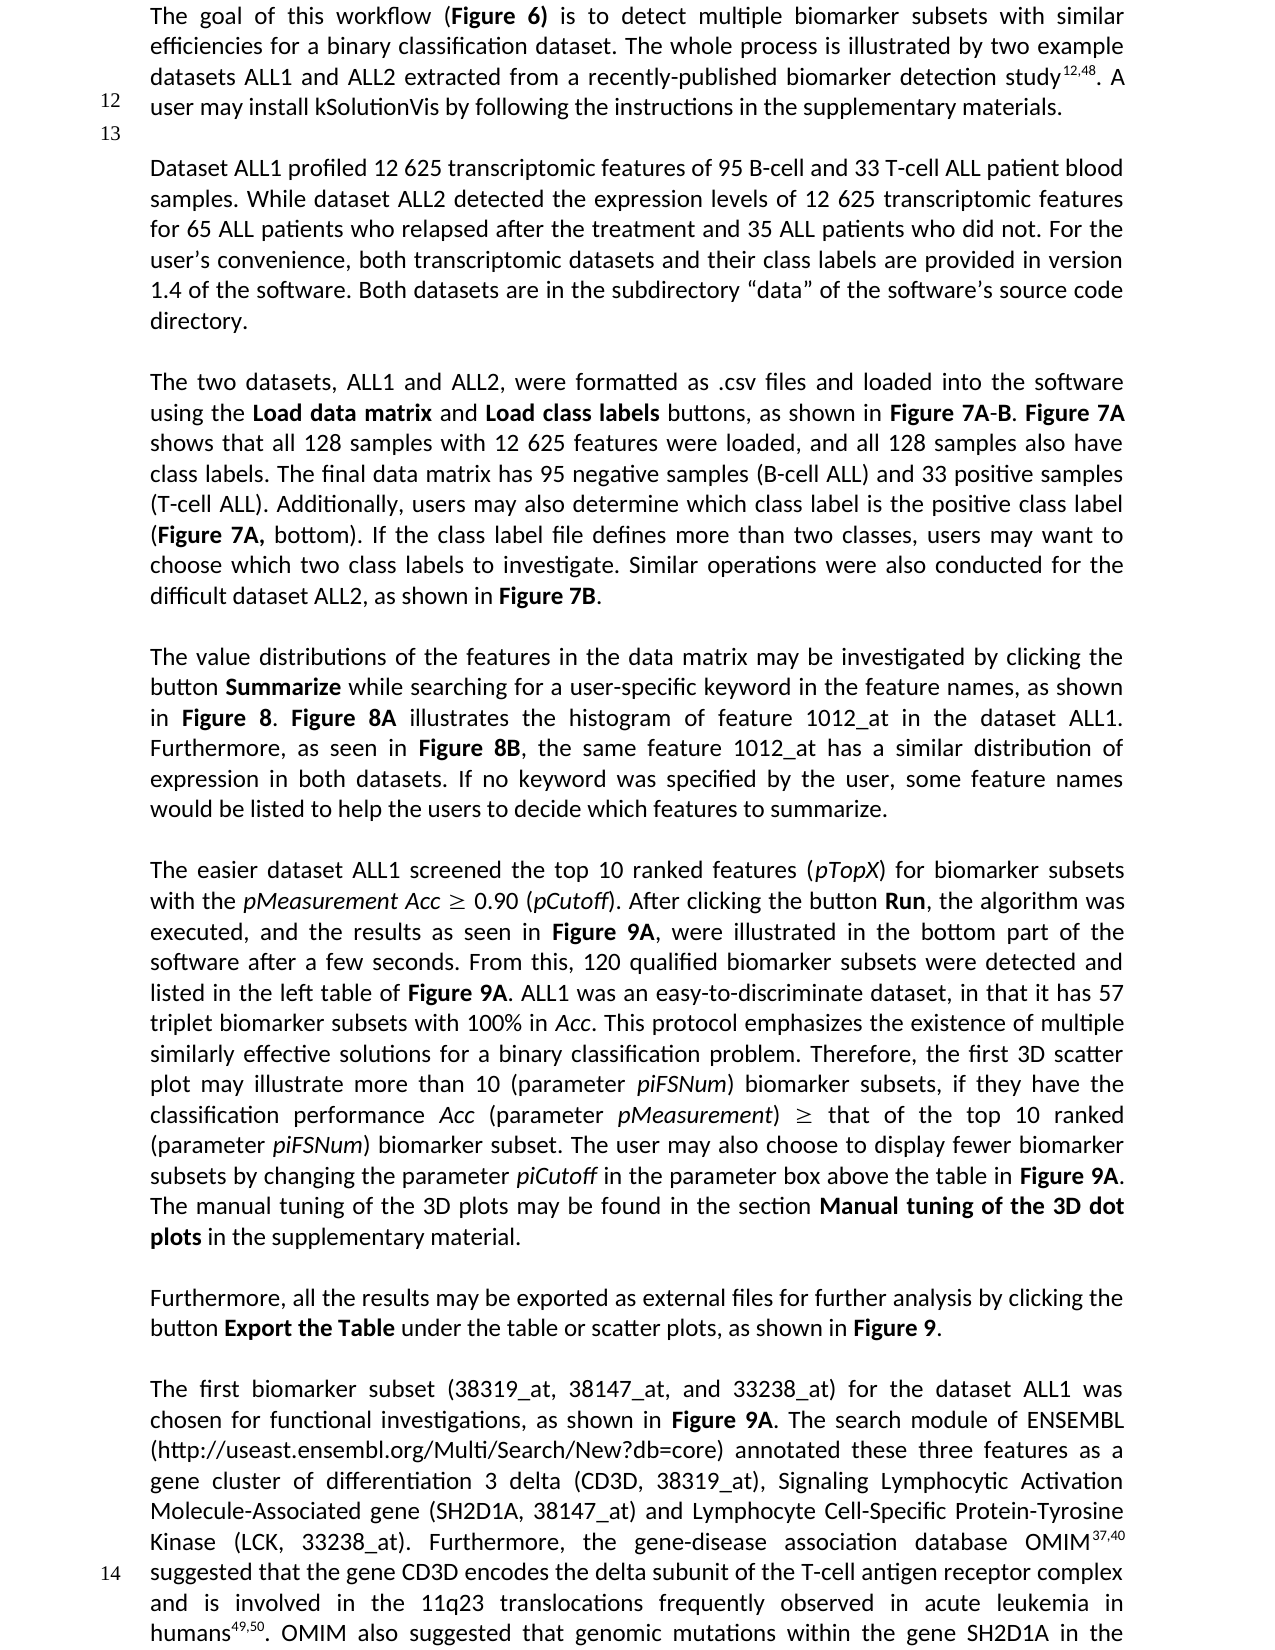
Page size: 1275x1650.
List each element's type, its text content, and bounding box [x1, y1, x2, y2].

text Furthermore, all the results may be exported as external files for further analysis by clicking the button Export the Table under the table or scatter plots, as shown in Figure 9. [150, 1282, 1125, 1343]
text The two datasets, ALL1 and ALL2, were formatted as .csv files and loaded into the software using the Load data matrix and Load class labels buttons, as shown in Figure 7A-B. Figure 7A shows that all 128 samples with 12 625 features were loaded, and all 128 samples also have class labels. The final data matrix has 95 negative samples (B-cell ALL) and 33 positive samples (T-cell ALL). Additionally, users may also determine which class label is the positive class label (Figure 7A, bottom). If the class label file defines more than two classes, users may want to choose which two class labels to investigate. Similar operations were also conducted for the difficult dataset ALL2, as shown in Figure 7B. [150, 366, 1125, 610]
text The value distributions of the features in the data matrix may be investigated by clicking the button Summarize while searching for a user-specific keyword in the feature names, as shown in Figure 8. Figure 8A illustrates the histogram of feature 1012_at in the dataset ALL1. Furthermore, as seen in Figure 8B, the same feature 1012_at has a similar distribution of expression in both datasets. If no keyword was specified by the user, some feature names would be listed to help the users to decide which features to summarize. [150, 641, 1125, 824]
text Dataset ALL1 profiled 12 625 transcriptomic features of 95 B-cell and 33 T-cell ALL patient blood samples. While dataset ALL2 detected the expression levels of 12 625 transcriptomic features for 65 ALL patients who relapsed after the treatment and 35 ALL patients who did not. For the user’s convenience, both transcriptomic datasets and their class labels are provided in version 1.4 of the software. Both datasets are in the subdirectory “data” of the software’s source code directory. [150, 153, 1125, 336]
text The goal of this workflow (Figure 6) is to detect multiple biomarker subsets with similar efficiencies for a binary classification dataset. The whole process is illustrated by two example datasets ALL1 and ALL2 extracted from a recently-published biomarker detection study12,48. A user may install kSolutionVis by following the instructions in the supplementary materials. [150, 0, 1125, 122]
text The easier dataset ALL1 screened the top 10 ranked features (pTopX) for biomarker subsets with the pMeasurement Acc 0.90 (pCutoff). After clicking the button Run, the algorithm was executed, and the results as seen in Figure 9A, were illustrated in the bottom part of the software after a few seconds. From this, 120 qualified biomarker subsets were detected and listed in the left table of Figure 9A. ALL1 was an easy-to-discriminate dataset, in that it has 57 triplet biomarker subsets with 100% in Acc. This protocol emphasizes the existence of multiple similarly effective solutions for a binary classification problem. Therefore, the first 3D scatter plot may illustrate more than 10 (parameter piFSNum) biomarker subsets, if they have the classification performance Acc (parameter pMeasurement) that of the top 10 ranked (parameter piFSNum) biomarker subset. The user may also choose to display fewer biomarker subsets by changing the parameter piCutoff in the parameter box above the table in Figure 9A. The manual tuning of the 3D plots may be found in the section Manual tuning of the 3D dot plots in the supplementary material. [150, 854, 1125, 1251]
text The first biomarker subset (38319_at, 38147_at, and 33238_at) for the dataset ALL1 was chosen for functional investigations, as shown in Figure 9A. The search module of ENSEMBL (http://useast.ensembl.org/Multi/Search/New?db=core) annotated these three features as a gene cluster of differentiation 3 delta (CD3D, 38319_at), Signaling Lymphocytic Activation Molecule-Associated gene (SH2D1A, 38147_at) and Lymphocyte Cell-Specific Protein-Tyrosine Kinase (LCK, 33238_at). Furthermore, the gene-disease association database OMIM37,40 suggested that the gene CD3D encodes the delta subunit of the T-cell antigen receptor complex and is involved in the 11q23 translocations frequently observed in acute leukemia in humans49,50. OMIM also suggested that genomic mutations within the gene SH2D1A in the chromosome region of Xq25 may be associated with B-cell leukemia51,52. Additionally, OMIM also highlighted a possible T-cell ALL associated fusion event of the LCK and beta T-cell receptor (TCRB)53. Users may investigate other functional aspects of these biomarkers with their gene symbols, e.g., gene function annotations in Entrez Gene36, protein function annotations in UniProtKB38 or Pfam41, 3D protein structures in PDB/PDB_REDO35, and PTM residues in GPS7,42-44. The interacting sub-network (database string47) and enriched functional modules (database David32) may also be screened for these biomarkers as an entirety. Various other databases or web servers may also facilitate the annotations and in silico predictions using the symbols or primary gene/protein sequences of these genes. [150, 1373, 1125, 1650]
